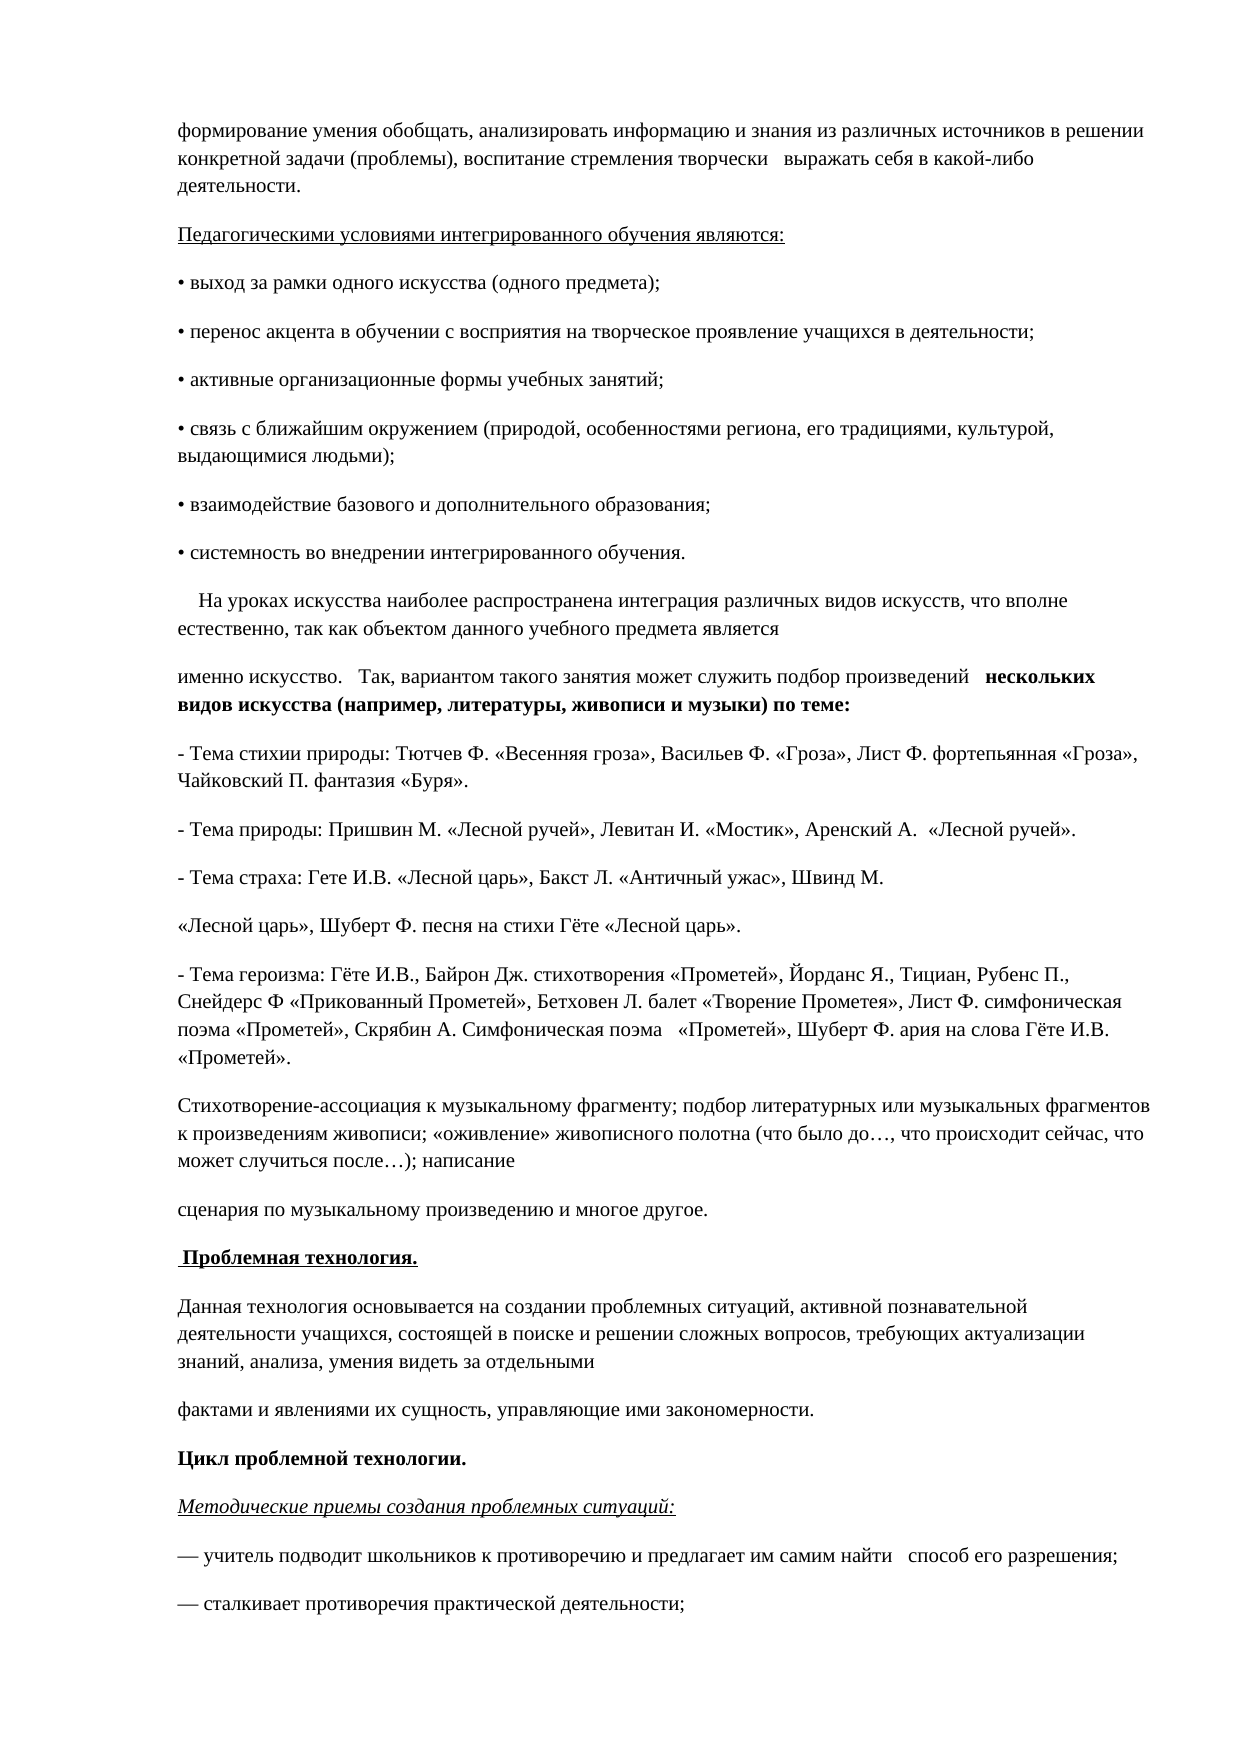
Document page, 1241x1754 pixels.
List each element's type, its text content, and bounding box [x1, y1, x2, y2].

text Педагогическими условиями интегрированного обучения являются: [177, 222, 1152, 246]
text Данная технология основывается на создании проблемных ситуаций, активной познавательной деятельности учащихся, состоящей в поиске и решении сложных вопросов, требующих актуализации знаний, анализа, умения видеть за отдельными [177, 1294, 1152, 1373]
text - Тема стихии природы: Тютчев Ф. «Весенняя гроза», Васильев Ф. «Гроза», Лист Ф. фортепьянная «Гроза», Чайковский П. фантазия «Буря». [177, 741, 1152, 792]
text Цикл проблемной технологии. [177, 1446, 1152, 1470]
text Методические приемы создания проблемных ситуаций: [177, 1494, 1152, 1518]
text «Лесной царь», Шуберт Ф. песня на стихи Гёте «Лесной царь». [177, 913, 1152, 937]
text • связь с ближайшим окружением (природой, особенностями региона, его традициями, культурой, выдающимися людьми); [177, 416, 1152, 467]
text сценария по музыкальному произведению и многое другое. [177, 1197, 1152, 1221]
text На уроках искусства наиболее распространена интеграция различных видов искусств, что вполне естественно, так как объектом данного учебного предмета является [177, 588, 1152, 640]
text Проблемная технология. [177, 1245, 1152, 1269]
text • системность во внедрении интегрированного обучения. [177, 540, 1152, 564]
text • активные организационные формы учебных занятий; [177, 367, 1152, 391]
text - Тема героизма: Гёте И.В., Байрон Дж. стихотворения «Прометей», Йорданс Я., Тициан, Рубенс П., Снейдерс Ф «Прикованный Прометей», Бетховен Л. балет «Творение Прометея», Лист Ф. симфоническая поэма «Прометей», Скрябин А. Симфоническая поэма «Прометей», Шуберт Ф. ария на слова Гёте И.В. «Прометей». [177, 962, 1152, 1069]
text • перенос акцента в обучении с восприятия на творческое проявление учащихся в деятельности; [177, 319, 1152, 343]
text • взаимодействие базового и дополнительного образования; [177, 492, 1152, 516]
text - Тема природы: Пришвин М. «Лесной ручей», Левитан И. «Мостик», Аренский А. «Лесной ручей». [177, 817, 1152, 841]
text именно искусство. Так, вариантом такого занятия может служить подбор произведений нескольких видов искусства (например, литературы, живописи и музыки) по теме: [177, 664, 1152, 716]
text формирование умения обобщать, анализировать информацию и знания из различных источников в решении конкретной задачи (проблемы), воспитание стремления творчески выражать себя в какой-либо деятельности. [177, 118, 1152, 197]
text — сталкивает противоречия практической деятельности; [177, 1591, 1152, 1615]
text фактами и явлениями их сущность, управляющие ими закономерности. [177, 1397, 1152, 1421]
text - Тема страха: Гете И.В. «Лесной царь», Бакст Л. «Античный ужас», Швинд М. [177, 865, 1152, 889]
text Стихотворение-ассоциация к музыкальному фрагменту; подбор литературных или музыкальных фрагментов к произведениям живописи; «оживление» живописного полотна (что было до…, что происходит сейчас, что может случиться после…); написание [177, 1093, 1152, 1172]
text — учитель подводит школьников к противоречию и предлагает им самим найти способ его разрешения; [177, 1543, 1152, 1567]
text • выход за рамки одного искусства (одного предмета); [177, 270, 1152, 294]
